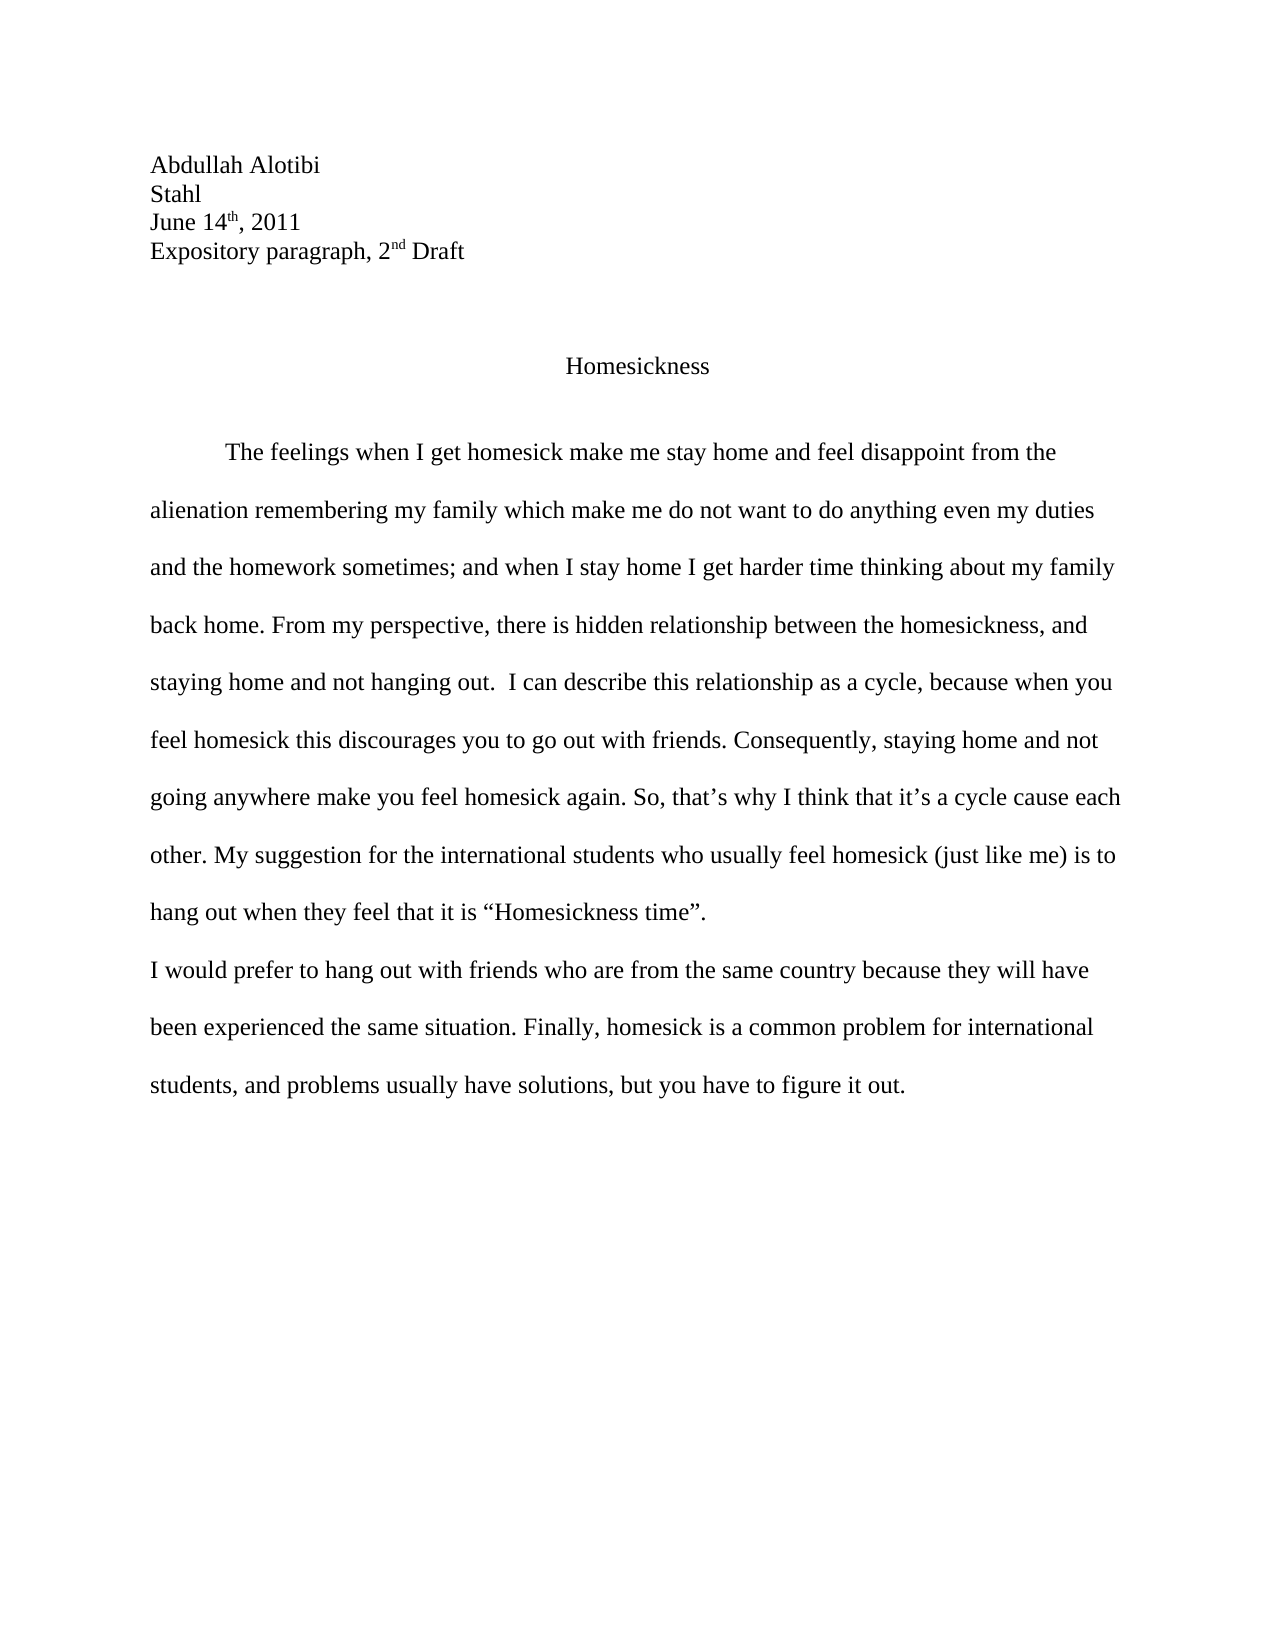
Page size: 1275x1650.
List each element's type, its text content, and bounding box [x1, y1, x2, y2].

text June 14th, 2011 [150, 207, 1125, 236]
text The feelings when I get homesick make me stay home and feel disappoint from the alienation remembering my family which make me do not want to do anything even my duties and the homework sometimes; and when I stay home I get harder time thinking about my family back home. From my perspective, there is hidden relationship between the homesickness, and staying home and not hanging out. I can describe this relationship as a cycle, because when you feel homesick this discourages you to go out with friends. Consequently, staying home and not going anywhere make you feel homesick again. So, that’s why I think that it’s a cycle cause each other. My suggestion for the international students who usually feel homesick (just like me) is to hang out when they feel that it is “Homesickness time”. [150, 437, 1125, 926]
text I would prefer to hang out with friends who are from the same country because they will have been experienced the same situation. Finally, homesick is a common problem for international students, and problems usually have solutions, but you have to figure it out. [150, 955, 1125, 1099]
text Expository paragraph, 2nd Draft [150, 236, 1125, 265]
text Homesickness [150, 351, 1125, 380]
text Abdullah Alotibi [150, 150, 1125, 179]
text Stahl [150, 179, 1125, 207]
